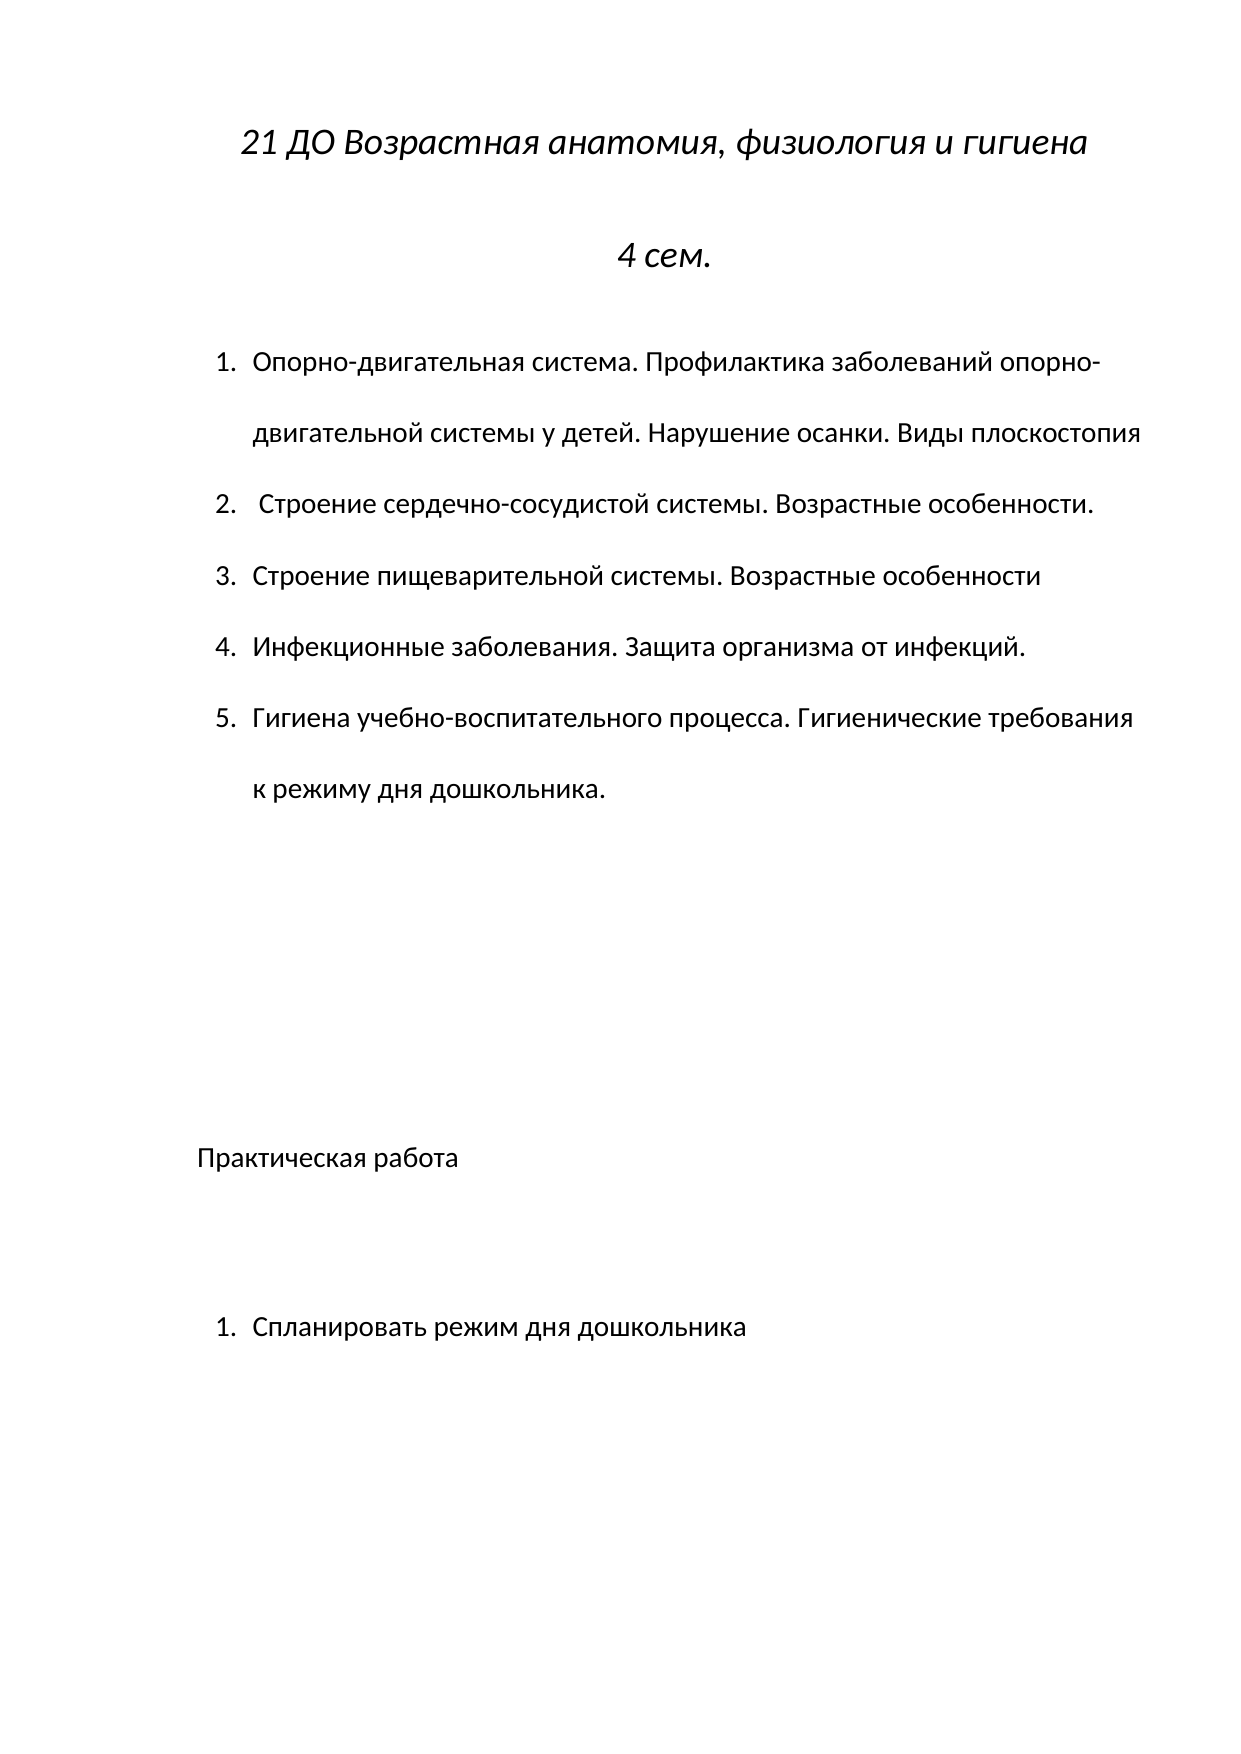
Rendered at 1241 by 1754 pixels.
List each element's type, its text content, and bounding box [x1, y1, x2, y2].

text 21 ДО Возрастная анатомия, физиология и гигиена [177, 118, 1152, 164]
list Инфекционные заболевания. Защита организма от инфекций. [215, 628, 1152, 664]
list Спланировать режим дня дошкольника [215, 1308, 1152, 1343]
text Практическая работа [177, 1139, 1152, 1174]
list Гигиена учебно-воспитательного процесса. Гигиенические требования к режиму дня дошкольника. [215, 699, 1152, 806]
list Опорно-двигательная система. Профилактика заболеваний опорно-двигательной системы у детей. Нарушение осанки. Виды плоскостопия [215, 343, 1152, 450]
list Строение сердечно-сосудистой системы. Возрастные особенности. [215, 486, 1152, 521]
list Строение пищеварительной системы. Возрастные особенности [215, 557, 1152, 592]
text 4 сем. [177, 231, 1152, 276]
